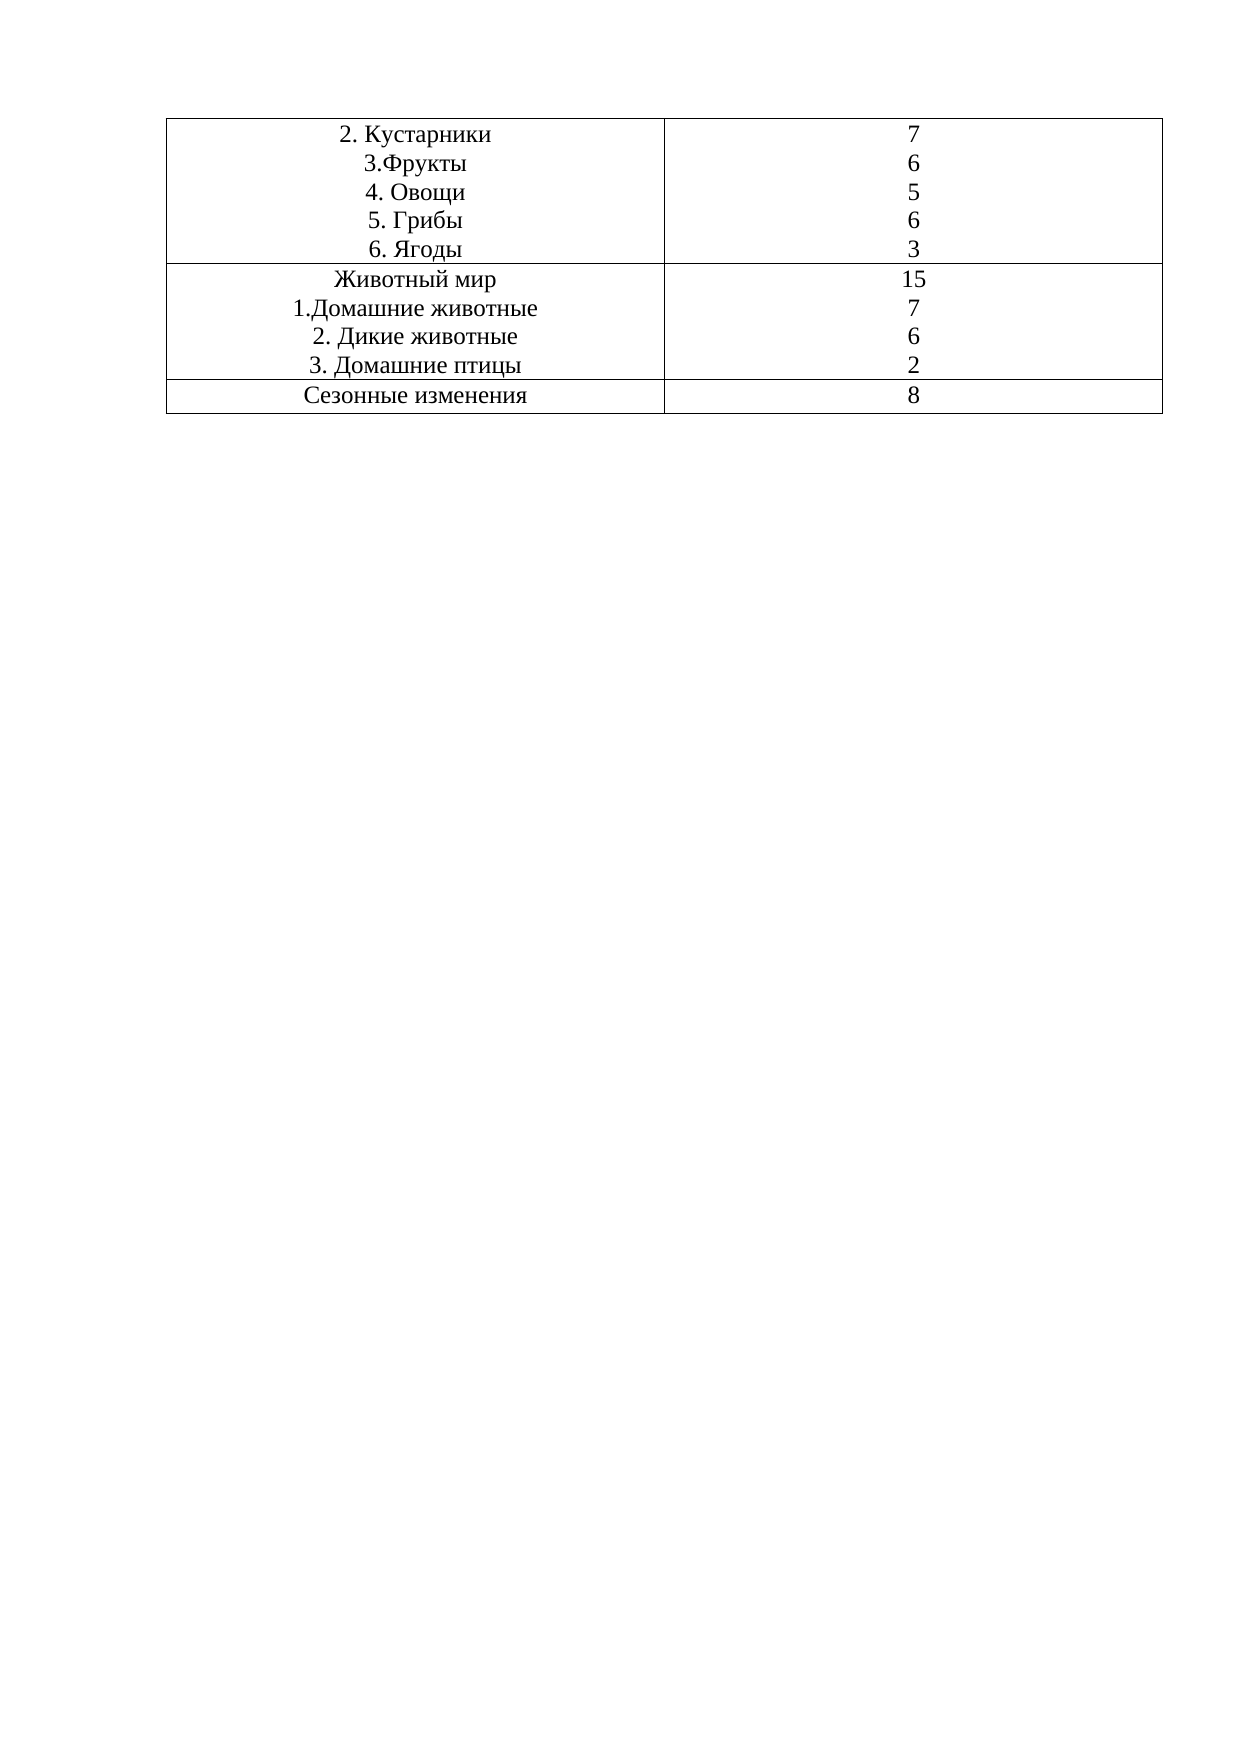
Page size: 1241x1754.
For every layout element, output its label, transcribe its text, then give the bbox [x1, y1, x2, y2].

table_cell 15 7 6 2 [665, 264, 1162, 379]
table_cell Животный мир 1.Домашние животные 2. Дикие животные 3. Домашние птицы [167, 264, 664, 379]
table_cell 36 9 7 6 5 6 3 [665, 119, 1162, 263]
table_cell Сезонные изменения [167, 380, 664, 413]
table_cell 8 [665, 380, 1162, 413]
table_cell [167, 119, 664, 263]
